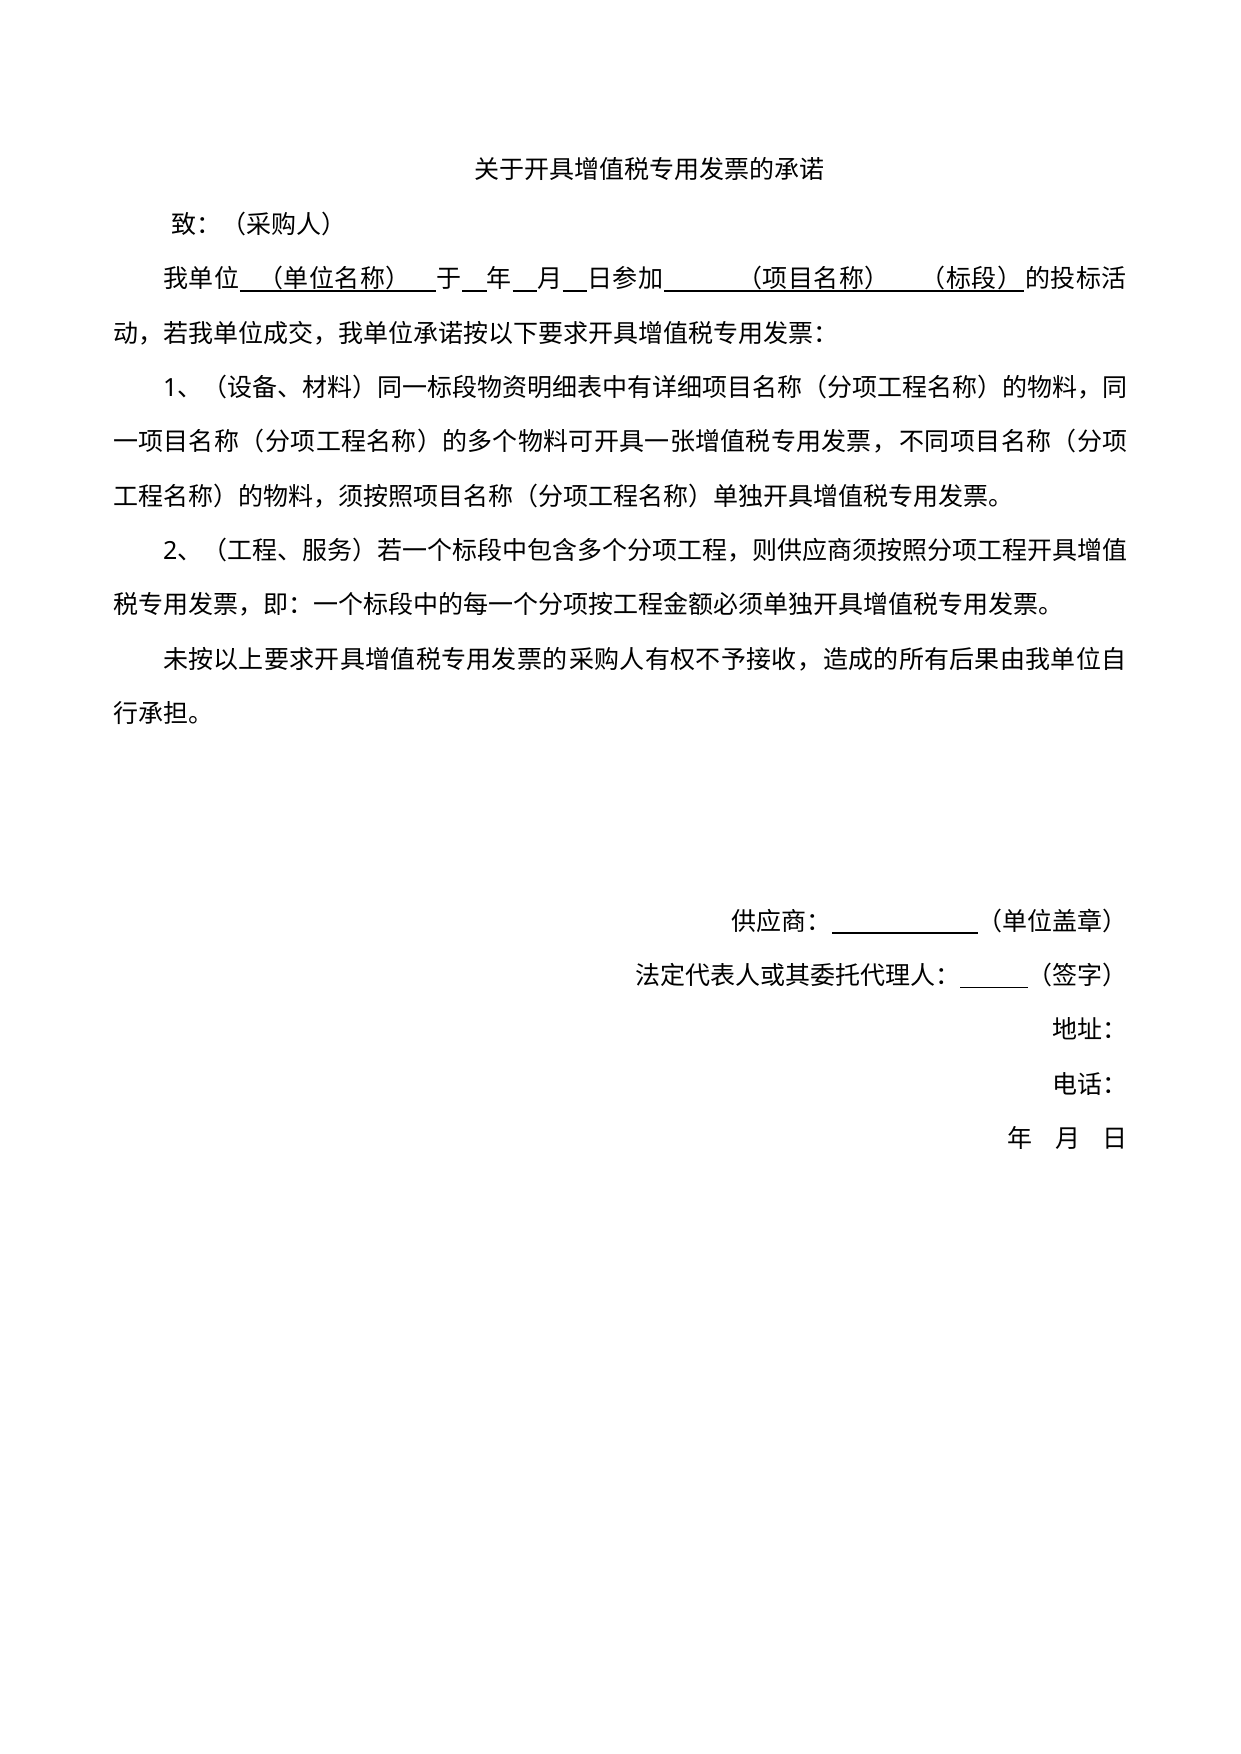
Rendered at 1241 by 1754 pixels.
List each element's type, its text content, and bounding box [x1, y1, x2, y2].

text 地址： [113, 1010, 1127, 1046]
text 年 月 日 [113, 1119, 1127, 1155]
text 2、（工程、服务）若一个标段中包含多个分项工程，则供应商须按照分项工程开具增值税专用发票，即：一个标段中的每一个分项按工程金额必须单独开具增值税专用发票。 [113, 531, 1127, 621]
text 我单位 （单位名称） 于 年 月 日参加 （项目名称） （标段）的投标活动，若我单位成交，我单位承诺按以下要求开具增值税专用发票： [113, 259, 1127, 349]
text 电话： [113, 1064, 1127, 1101]
text 供应商： （单位盖章） [113, 901, 1127, 937]
text 关于开具增值税专用发票的承诺 [113, 150, 1127, 186]
text 未按以上要求开具增值税专用发票的采购人有权不予接收，造成的所有后果由我单位自行承担。 [113, 639, 1127, 730]
text 致：（采购人） [113, 204, 1127, 241]
text 1、（设备、材料）同一标段物资明细表中有详细项目名称（分项工程名称）的物料，同一项目名称（分项工程名称）的多个物料可开具一张增值税专用发票，不同项目名称（分项工程名称）的物料，须按照项目名称（分项工程名称）单独开具增值税专用发票。 [113, 367, 1127, 512]
text 法定代表人或其委托代理人： （签字） [113, 956, 1127, 992]
